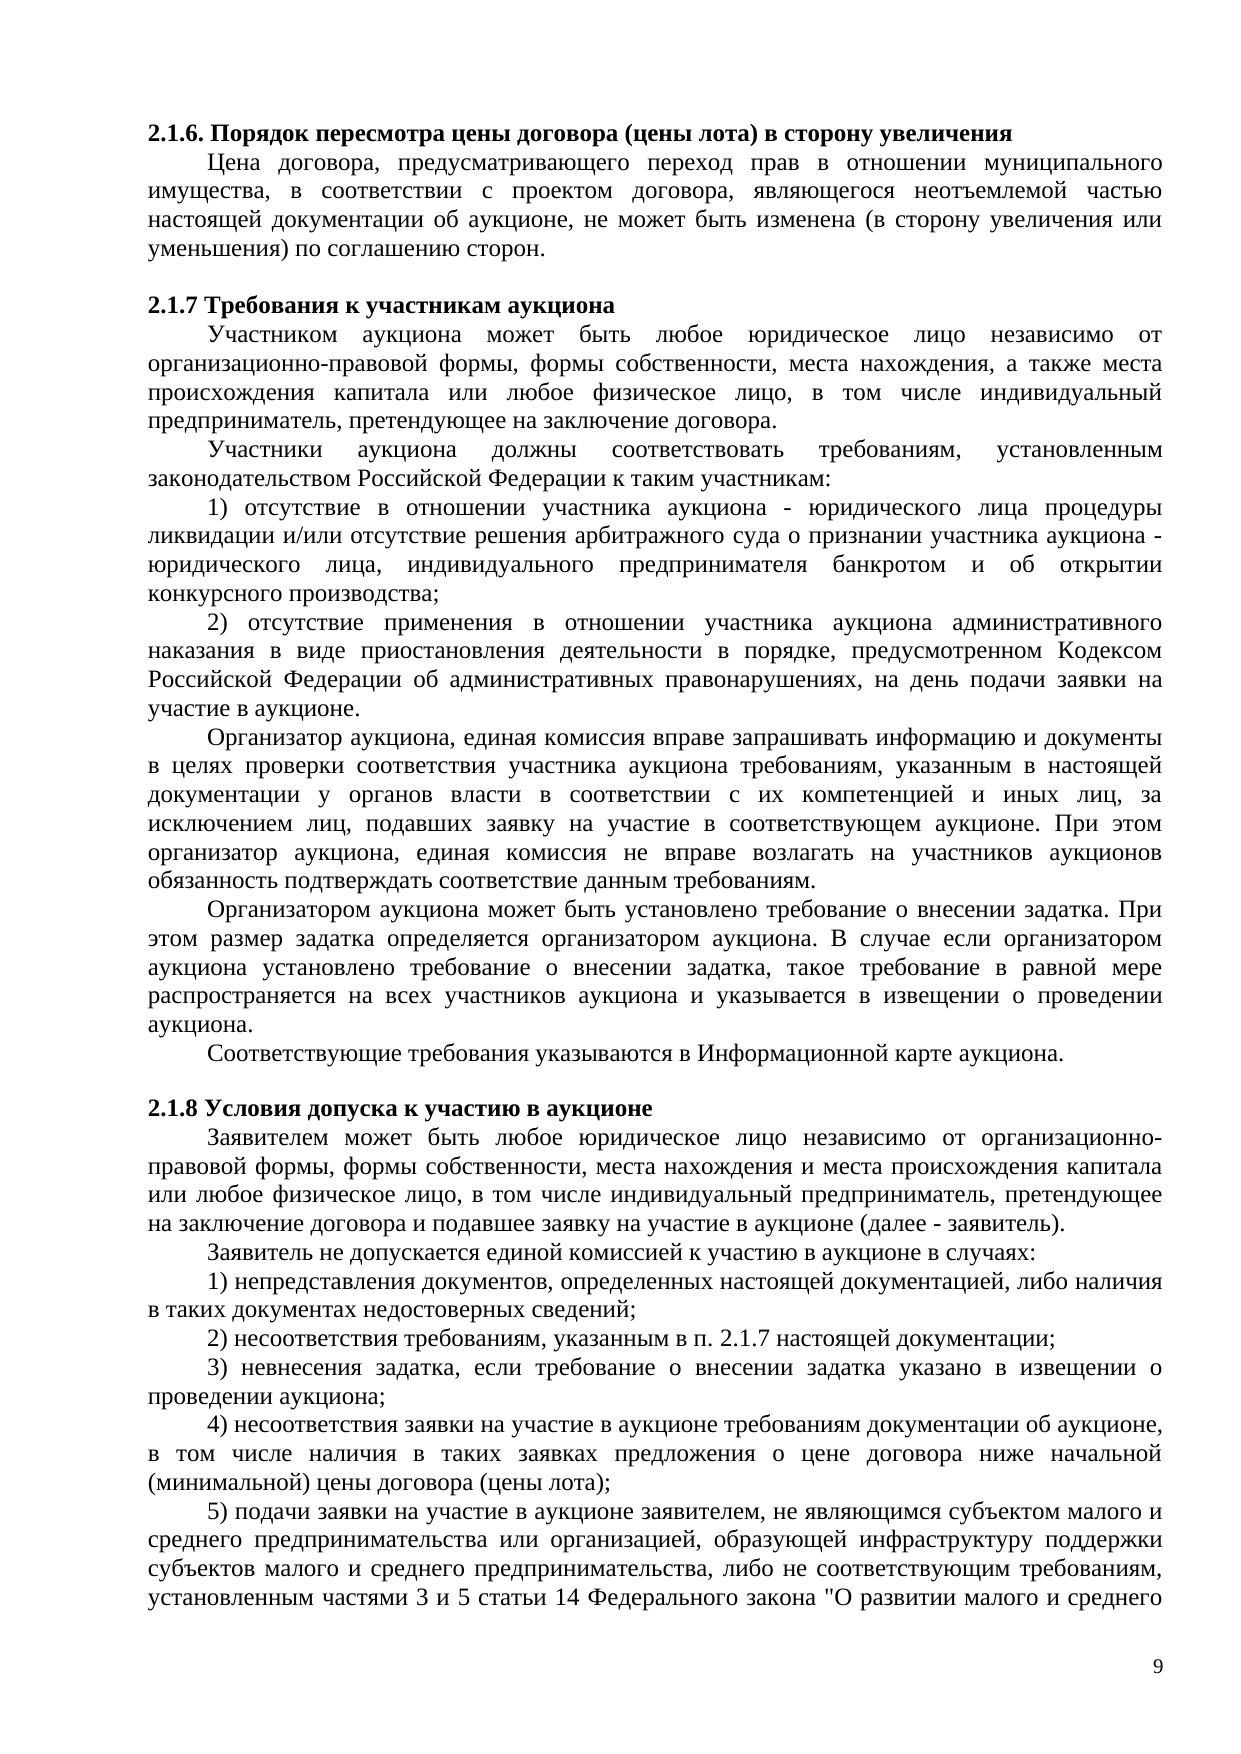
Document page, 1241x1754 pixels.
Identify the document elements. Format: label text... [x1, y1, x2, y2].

text Участником аукциона может быть любое юридическое лицо независимо от организационно-правовой формы, формы собственности, места нахождения, а также места происхождения капитала или любое физическое лицо, в том числе индивидуальный предприниматель, претендующее на заключение договора. [148, 319, 1163, 434]
text 4) несоответствия заявки на участие в аукционе требованиям документации об аукционе, в том числе наличия в таких заявках предложения о цене договора ниже начальной (минимальной) цены договора (цены лота); [148, 1409, 1163, 1496]
text 2) отсутствие применения в отношении участника аукциона административного наказания в виде приостановления деятельности в порядке, предусмотренном Кодексом Российской Федерации об административных правонарушениях, на день подачи заявки на участие в аукционе. [148, 607, 1163, 722]
subtitle 2.1.8 Условия допуска к участию в аукционе [148, 1093, 1163, 1122]
text 2) несоответствия требованиям, указанным в п. 2.1.7 настоящей документации; [148, 1323, 1163, 1352]
text Соответствующие требования указываются в Информационной карте аукциона. [148, 1038, 1163, 1067]
text 3) невнесения задатка, если требование о внесении задатка указано в извещении о проведении аукциона; [148, 1352, 1163, 1409]
text Организатором аукциона может быть установлено требование о внесении задатка. При этом размер задатка определяется организатором аукциона. В случае если организатором аукциона установлено требование о внесении задатка, такое требование в равной мере распространяется на всех участников аукциона и указывается в извещении о проведении аукциона. [148, 894, 1163, 1038]
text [148, 1496, 1163, 1611]
subtitle 2.1.6. Порядок пересмотра цены договора (цены лота) в сторону увеличения [148, 118, 1163, 147]
text Участники аукциона должны соответствовать требованиям, установленным законодательством Российской Федерации к таким участникам: [148, 434, 1163, 492]
text Заявитель не допускается единой комиссией к участию в аукционе в случаях: [148, 1237, 1163, 1266]
subtitle 2.1.7 Требования к участникам аукциона [148, 291, 1163, 319]
text 1) непредставления документов, определенных настоящей документацией, либо наличия в таких документах недостоверных сведений; [148, 1266, 1163, 1323]
text Организатор аукциона, единая комиссия вправе запрашивать информацию и документы в целях проверки соответствия участника аукциона требованиям, указанным в настоящей документации у органов власти в соответствии с их компетенцией и иных лиц, за исключением лиц, подавших заявку на участие в соответствующем аукционе. При этом организатор аукциона, единая комиссия не вправе возлагать на участников аукционов обязанность подтверждать соответствие данным требованиям. [148, 722, 1163, 894]
text Заявителем может быть любое юридическое лицо независимо от организационно-правовой формы, формы собственности, места нахождения и места происхождения капитала или любое физическое лицо, в том числе индивидуальный предприниматель, претендующее на заключение договора и подавшее заявку на участие в аукционе (далее - заявитель). [148, 1122, 1163, 1237]
text 1) отсутствие в отношении участника аукциона - юридического лица процедуры ликвидации и/или отсутствие решения арбитражного суда о признании участника аукциона - юридического лица, индивидуального предпринимателя банкротом и об открытии конкурсного производства; [148, 492, 1163, 607]
